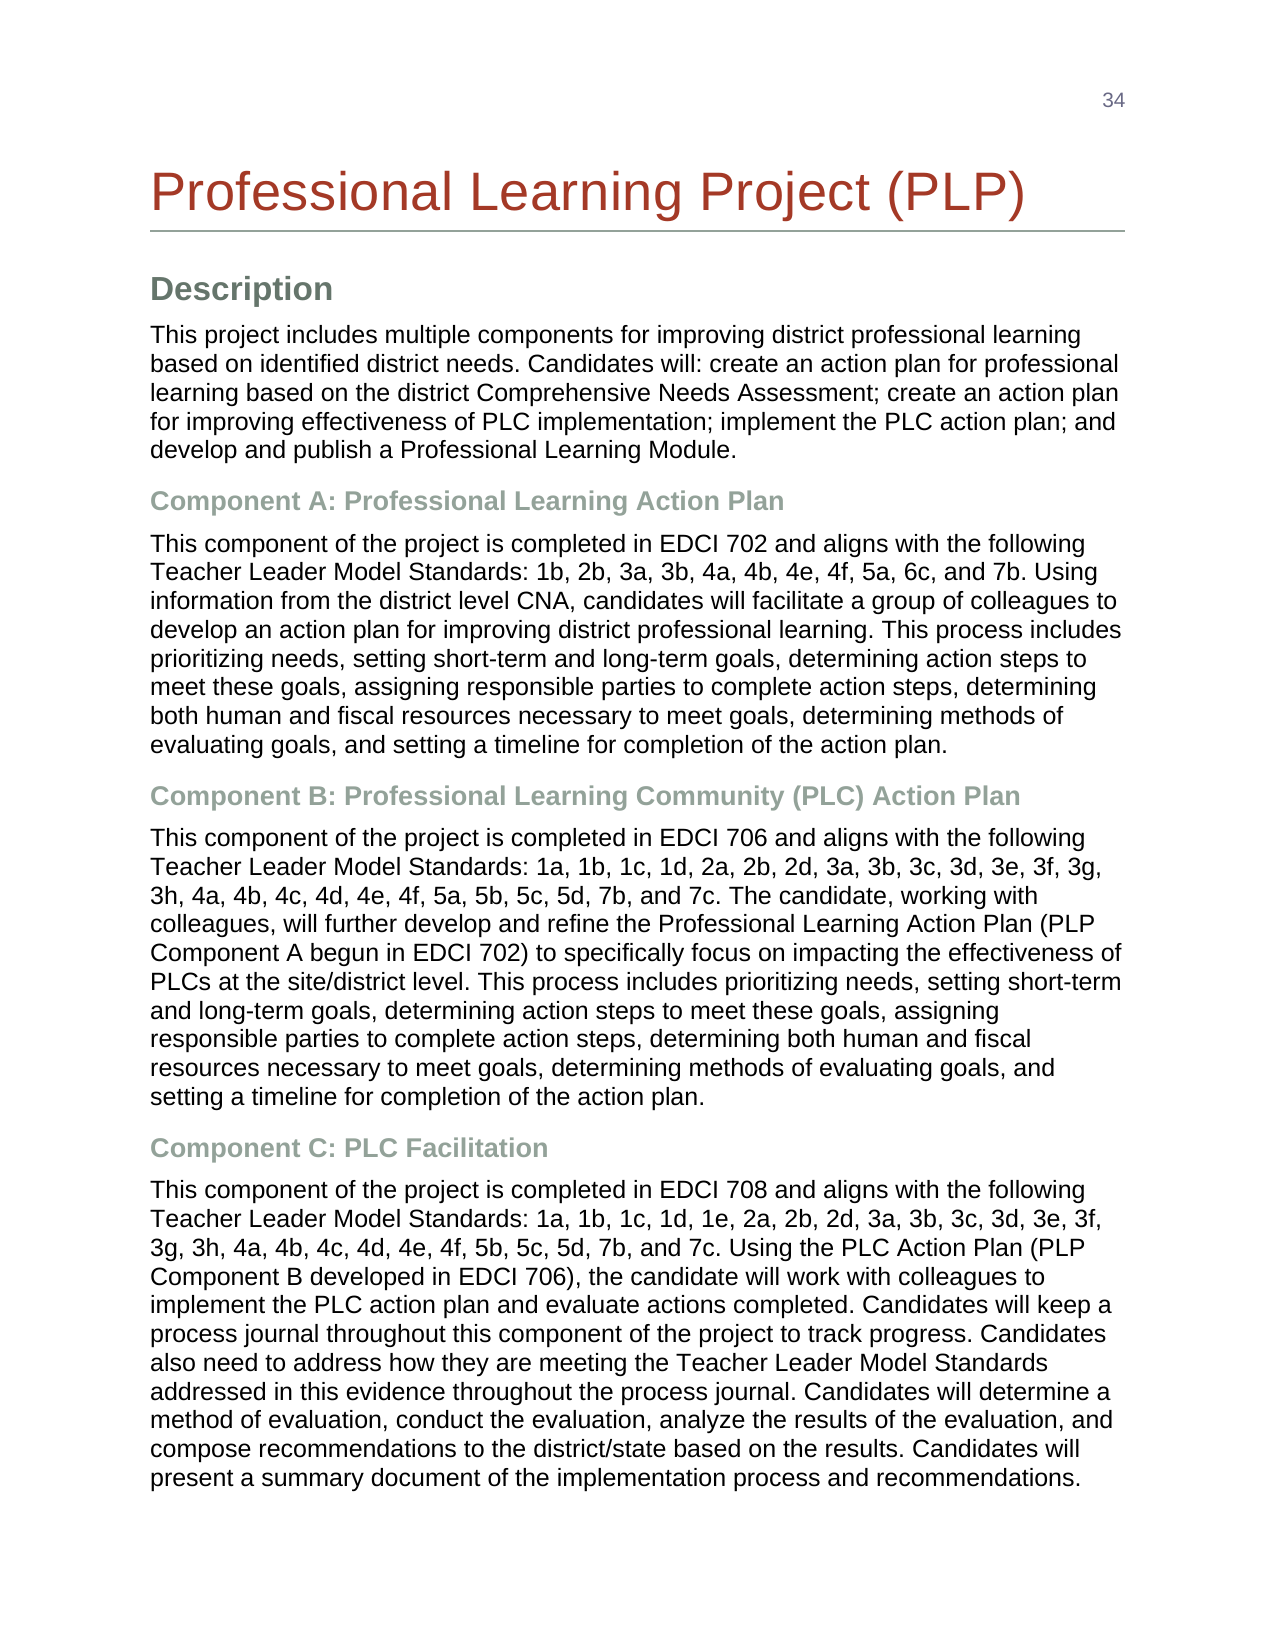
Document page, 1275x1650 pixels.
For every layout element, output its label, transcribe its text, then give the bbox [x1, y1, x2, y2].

subtitle Description [150, 269, 1125, 308]
title Professional Learning Project (PLP) [150, 159, 1125, 230]
subtitle Component C: PLC Facilitation [150, 1132, 1125, 1163]
subtitle Component A: Professional Learning Action Plan [150, 485, 1125, 516]
text This component of the project is completed in EDCI 706 and aligns with the following Teacher Leader Model Standards: 1a, 1b, 1c, 1d, 2a, 2b, 2d, 3a, 3b, 3c, 3d, 3e, 3f, 3g, 3h, 4a, 4b, 4c, 4d, 4e, 4f, 5a, 5b, 5c, 5d, 7b, and 7c. The candidate, working with colleagues, will further develop and refine the Professional Learning Action Plan (PLP Component A begun in EDCI 702) to specifically focus on impacting the effectiveness of PLCs at the site/district level. This process includes prioritizing needs, setting short-term and long-term goals, determining action steps to meet these goals, assigning responsible parties to complete action steps, determining both human and fiscal resources necessary to meet goals, determining methods of evaluating goals, and setting a timeline for completion of the action plan. [150, 823, 1125, 1111]
text This project includes multiple components for improving district professional learning based on identified district needs. Candidates will: create an action plan for professional learning based on the district Comprehensive Needs Assessment; create an action plan for improving effectiveness of PLC implementation; implement the PLC action plan; and develop and publish a Professional Learning Module. [150, 320, 1125, 464]
subtitle Component B: Professional Learning Community (PLC) Action Plan [150, 779, 1125, 811]
text This component of the project is completed in EDCI 702 and aligns with the following Teacher Leader Model Standards: 1b, 2b, 3a, 3b, 4a, 4b, 4e, 4f, 5a, 6c, and 7b. Using information from the district level CNA, candidates will facilitate a group of colleagues to develop an action plan for improving district professional learning. This process includes prioritizing needs, setting short-term and long-term goals, determining action steps to meet these goals, assigning responsible parties to complete action steps, determining both human and fiscal resources necessary to meet goals, determining methods of evaluating goals, and setting a timeline for completion of the action plan. [150, 529, 1125, 759]
text This component of the project is completed in EDCI 708 and aligns with the following Teacher Leader Model Standards: 1a, 1b, 1c, 1d, 1e, 2a, 2b, 2d, 3a, 3b, 3c, 3d, 3e, 3f, 3g, 3h, 4a, 4b, 4c, 4d, 4e, 4f, 5b, 5c, 5d, 7b, and 7c. Using the PLC Action Plan (PLP Component B developed in EDCI 706), the candidate will work with colleagues to implement the PLC action plan and evaluate actions completed. Candidates will keep a process journal throughout this component of the project to track progress. Candidates also need to address how they are meeting the Teacher Leader Model Standards addressed in this evidence throughout the process journal. Candidates will determine a method of evaluation, conduct the evaluation, analyze the results of the evaluation, and compose recommendations to the district/state based on the results. Candidates will present a summary document of the implementation process and recommendations. [150, 1175, 1125, 1492]
